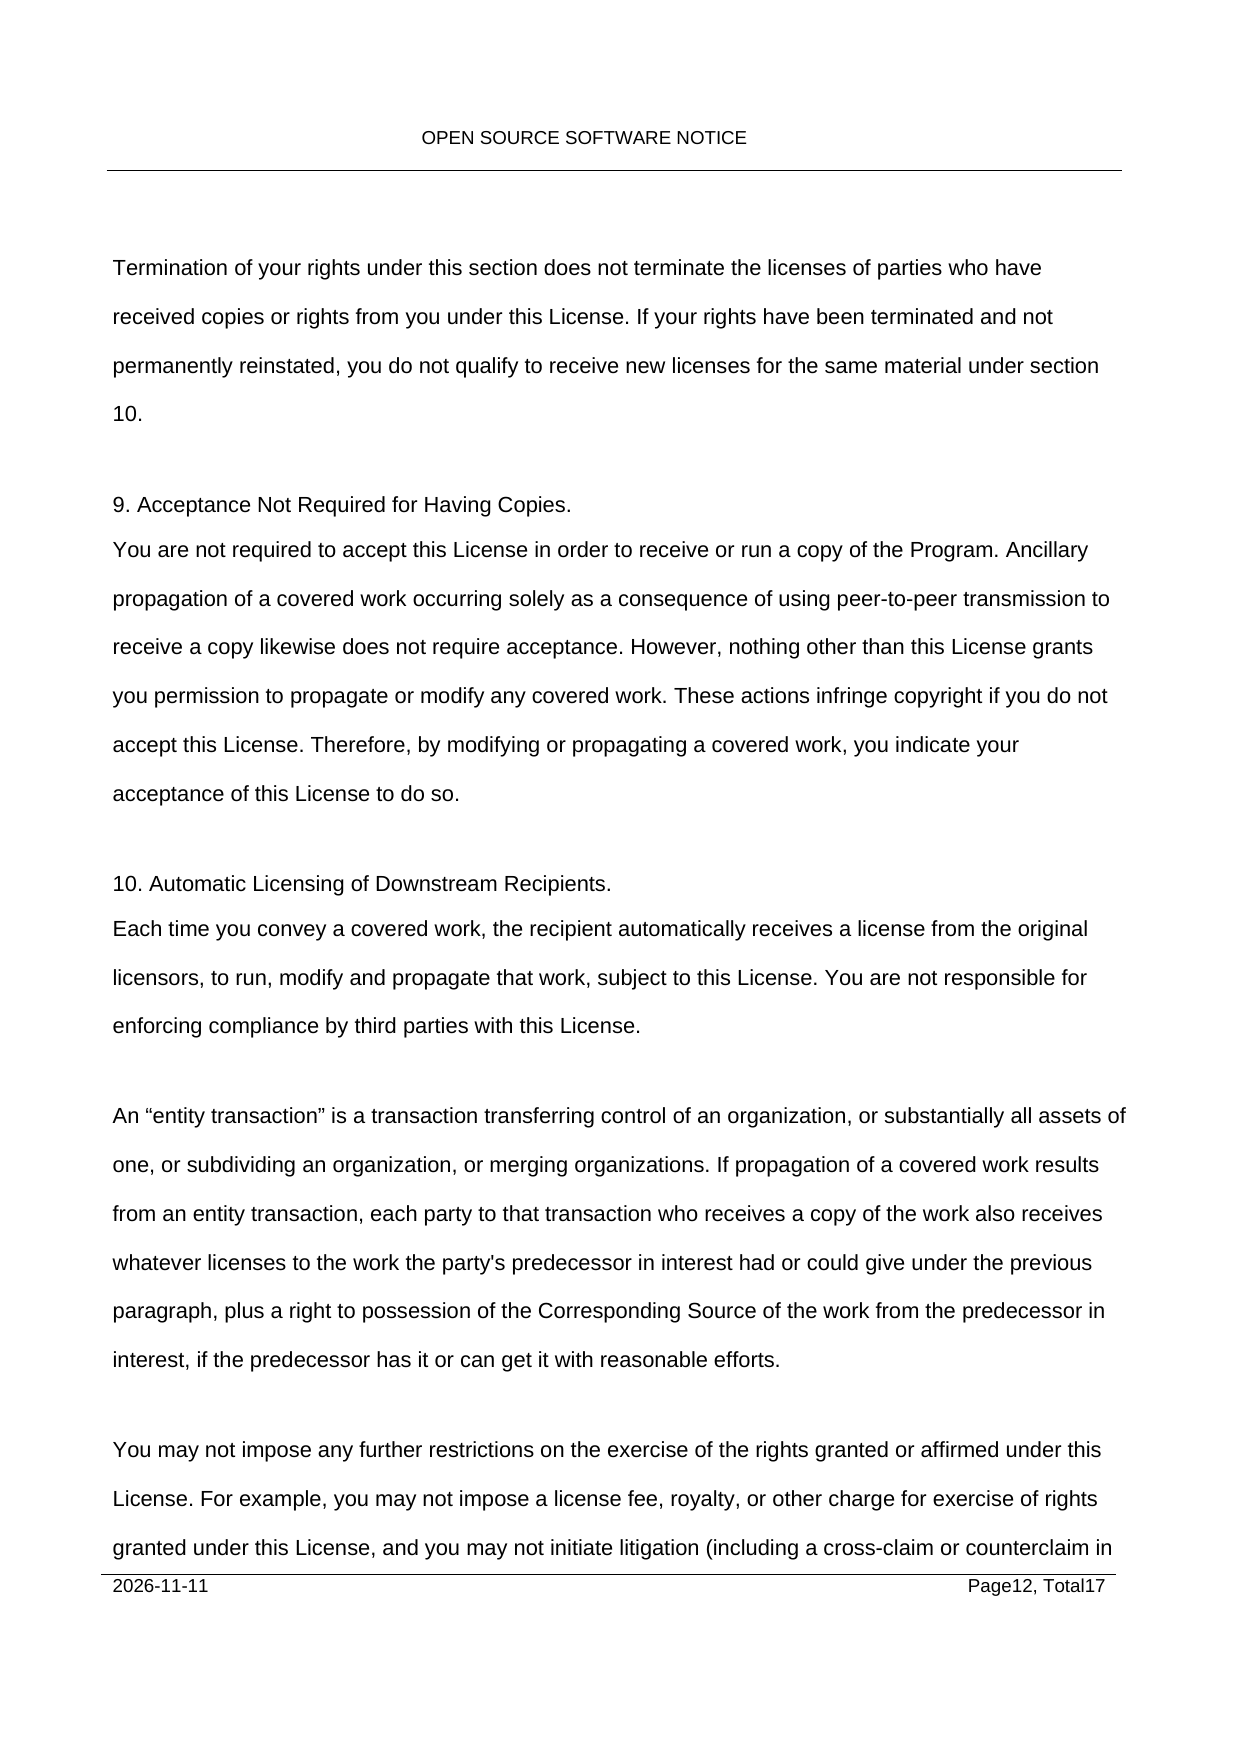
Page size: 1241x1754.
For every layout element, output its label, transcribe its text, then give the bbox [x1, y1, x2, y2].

text Termination of your rights under this section does not terminate the licenses of parties who have received copies or rights from you under this License. If your rights have been terminated and not permanently reinstated, you do not qualify to receive new licenses for the same material under section 10. [112, 251, 1128, 430]
text An “entity transaction” is a transaction transferring control of an organization, or substantially all assets of one, or subdividing an organization, or merging organizations. If propagation of a covered work results from an entity transaction, each party to that transaction who receives a copy of the work also receives whatever licenses to the work the party's predecessor in interest had or could give under the previous paragraph, plus a right to possession of the Corresponding Source of the work from the predecessor in interest, if the predecessor has it or can get it with reasonable efforts. [112, 1100, 1128, 1376]
text You are not required to accept this License in order to receive or run a copy of the Program. Ancillary propagation of a covered work occurring solely as a consequence of using peer-to-peer transmission to receive a copy likewise does not require acceptance. However, nothing other than this License grants you permission to propagate or modify any covered work. These actions infringe copyright if you do not accept this License. Therefore, by modifying or propagating a covered work, you indicate your acceptance of this License to do so. [112, 533, 1128, 809]
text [112, 1434, 1128, 1564]
text 10. Automatic Licensing of Downstream Recipients. [112, 867, 1128, 899]
text 9. Acceptance Not Required for Having Copies. [112, 488, 1128, 520]
text Each time you convey a covered work, the recipient automatically receives a license from the original licensors, to run, modify and propagate that work, subject to this License. You are not responsible for enforcing compliance by third parties with this License. [112, 912, 1128, 1042]
